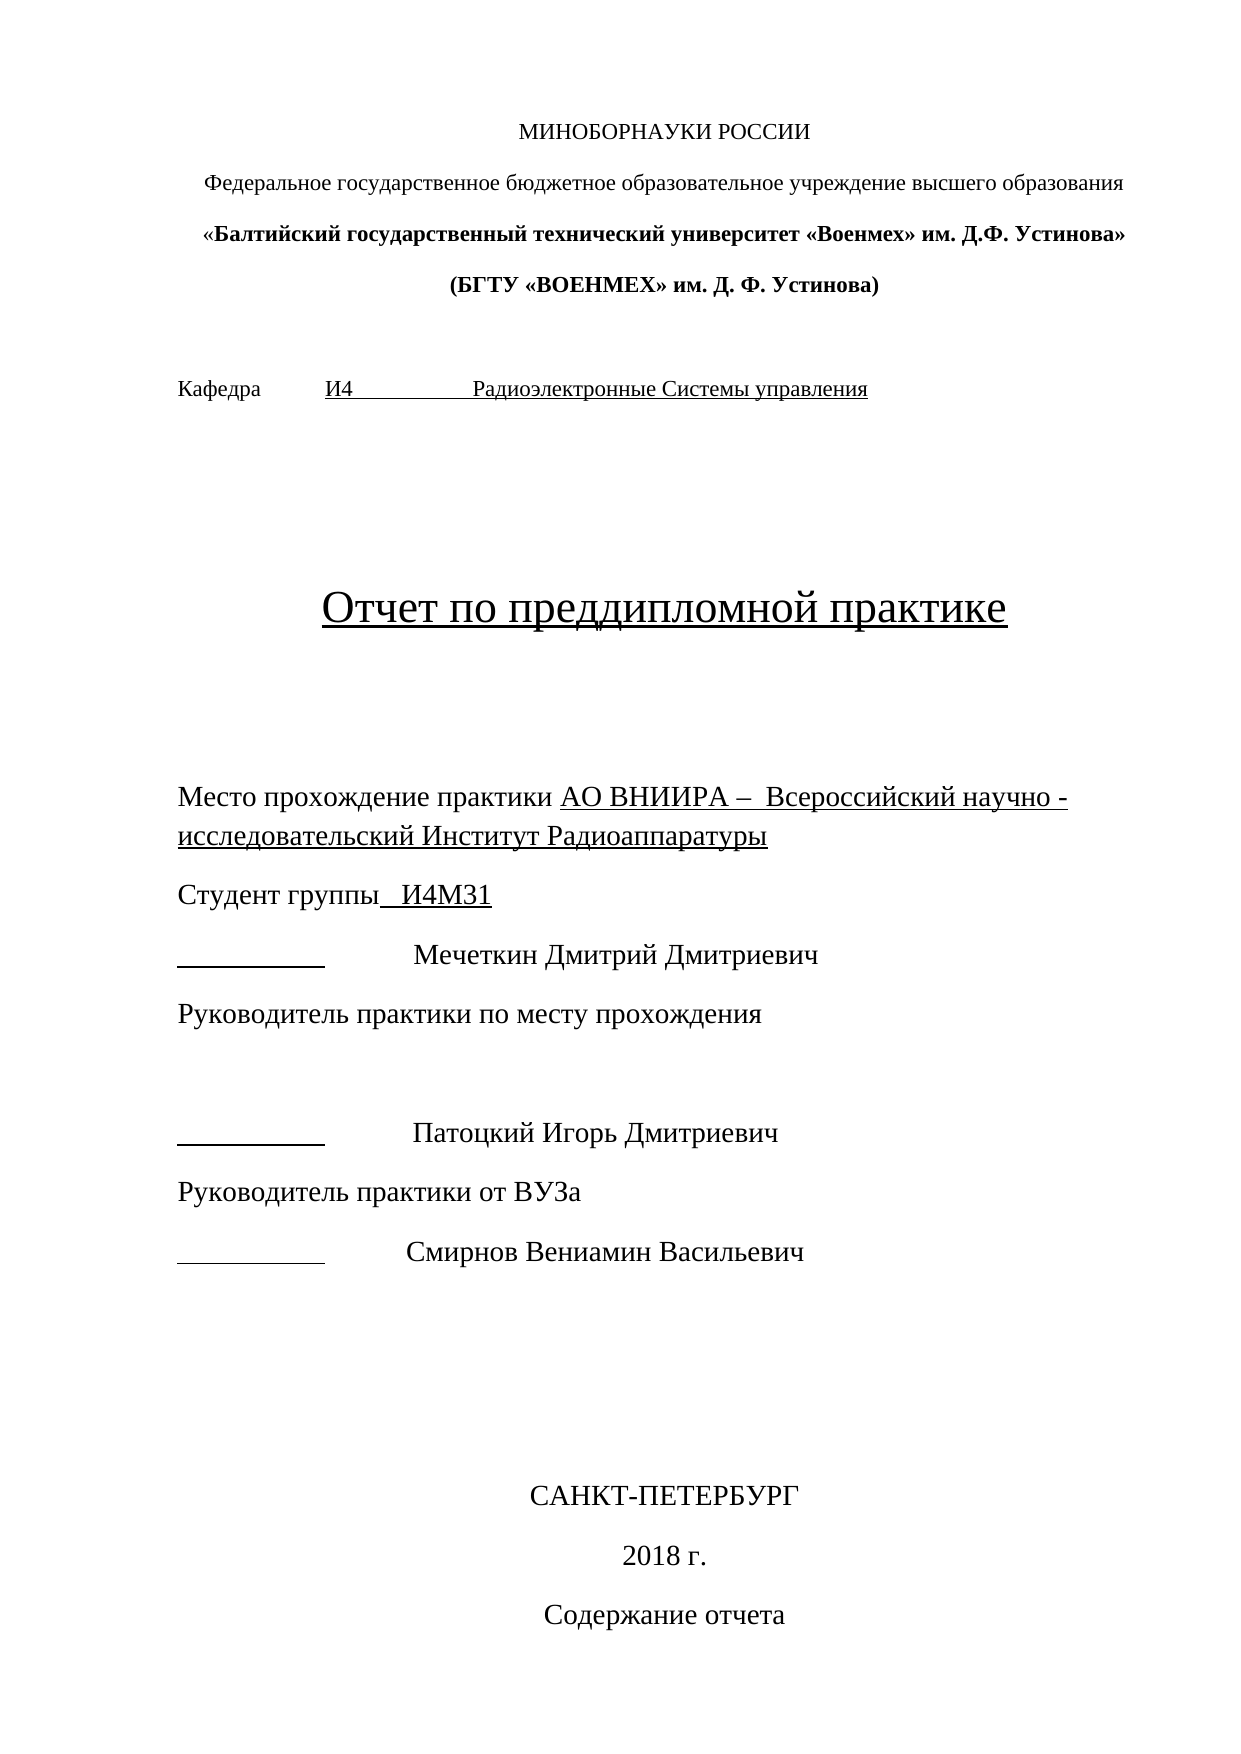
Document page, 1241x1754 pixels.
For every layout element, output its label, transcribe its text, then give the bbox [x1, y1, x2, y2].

text «Балтийский государственный технический университет «Военмех» им. Д.Ф. Устинова» [177, 220, 1152, 247]
text Студент группы И4М31 [177, 877, 1152, 911]
text МИНОБОРНАУКИ РОССИИ [177, 118, 1152, 144]
text Место прохождение практики АО ВНИИРА – Всероссийский научно -исследовательский Институт Радиоаппаратуры [177, 779, 1152, 852]
text 2018 г. [177, 1538, 1152, 1571]
text Отчет по преддипломной практике [177, 579, 1152, 632]
text САНКТ-ПЕТЕРБУРГ [177, 1478, 1152, 1512]
text (БГТУ «ВОЕНМЕХ» им. Д. Ф. Устинова) [177, 271, 1152, 298]
text Патоцкий Игорь Дмитриевич [177, 1115, 1152, 1148]
text Мечеткин Дмитрий Дмитриевич [177, 937, 1152, 970]
text Содержание отчета [177, 1597, 1152, 1631]
text Руководитель практики от ВУЗа [177, 1174, 1152, 1208]
text Федеральное государственное бюджетное образовательное учреждение высшего образования [177, 169, 1152, 196]
text Смирнов Вениамин Васильевич [177, 1234, 1152, 1267]
text Кафедра И4 Радиоэлектронные Системы управления [177, 375, 1152, 402]
text Руководитель практики по месту прохождения [177, 996, 1152, 1030]
